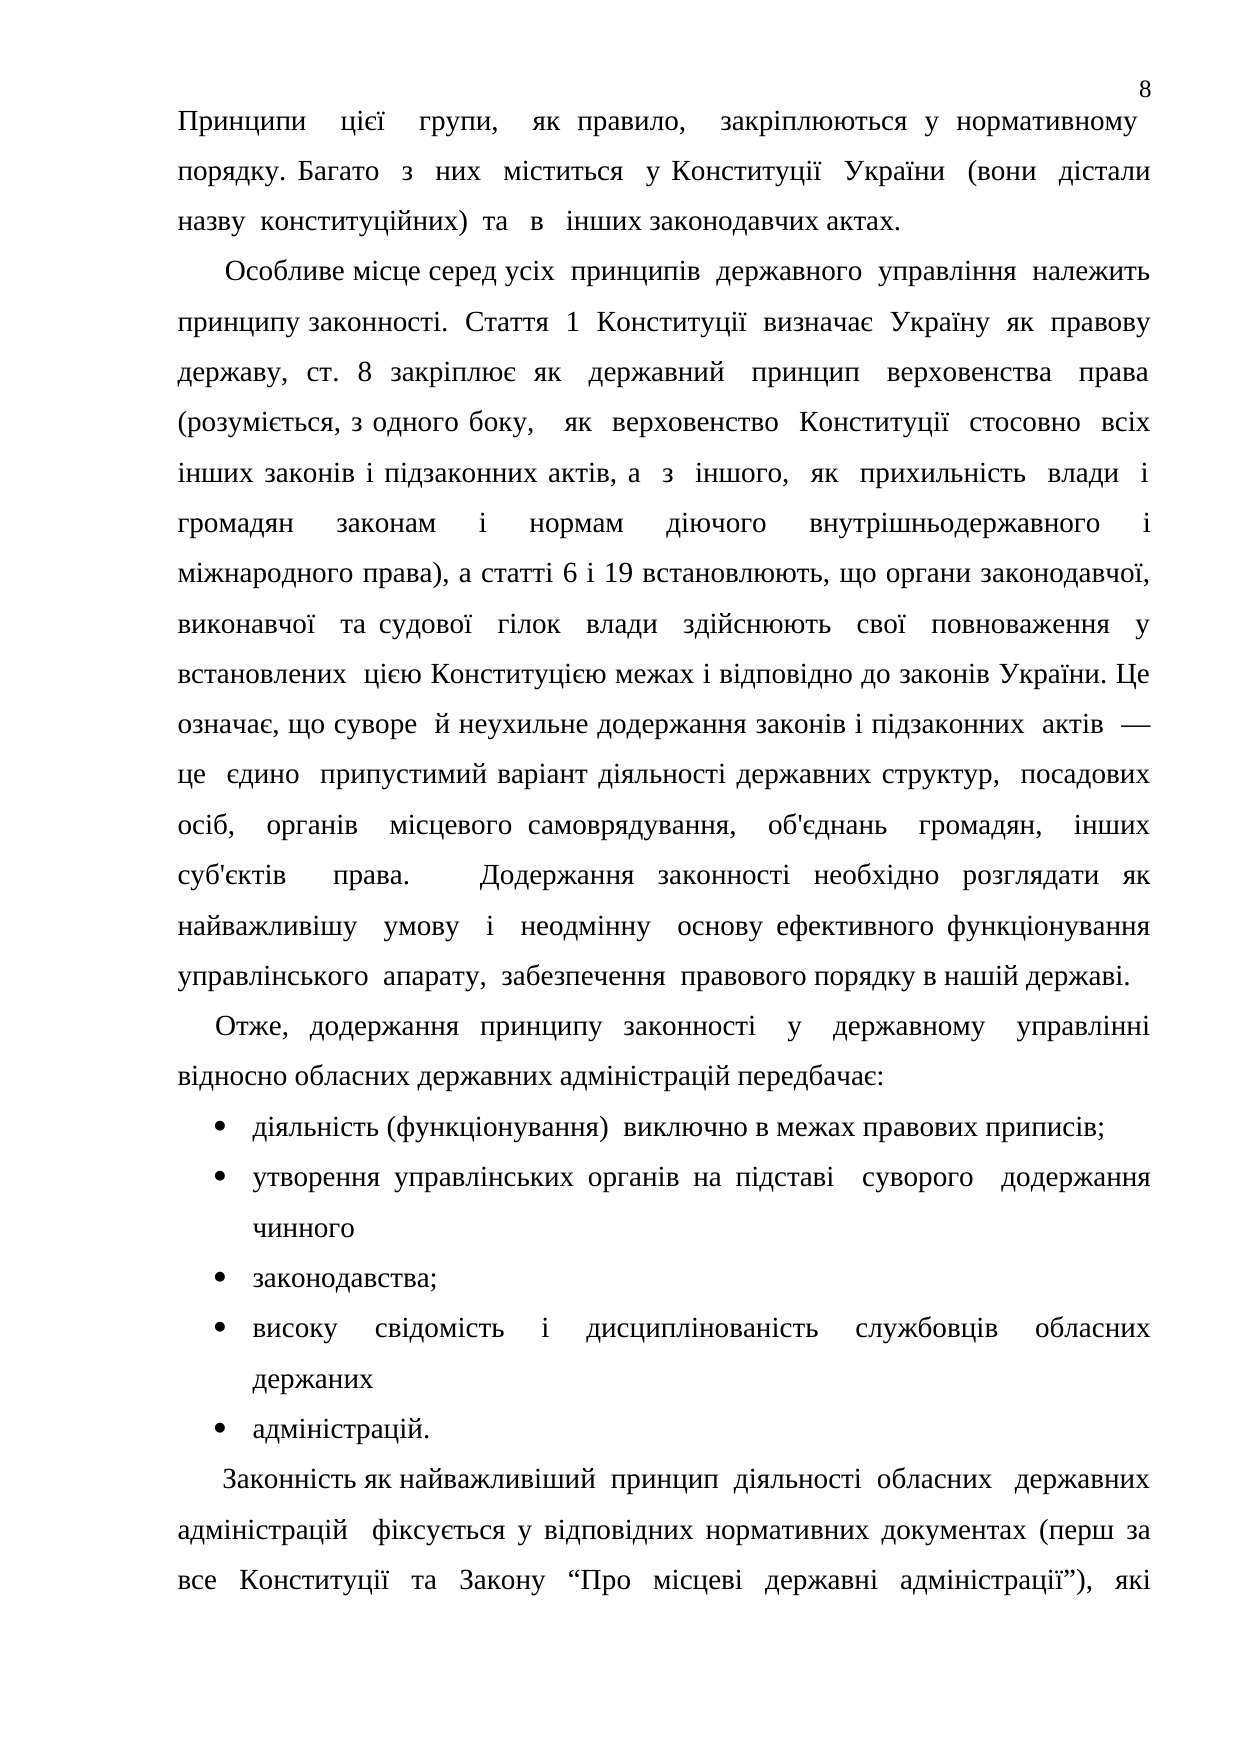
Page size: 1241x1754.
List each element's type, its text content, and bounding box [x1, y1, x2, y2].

list діяльність (функціонування) виключно в межах правових приписів; [215, 1109, 1152, 1142]
list адміністрацій. [215, 1411, 1152, 1445]
list законодавства; [215, 1260, 1152, 1294]
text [177, 103, 1152, 237]
text Особливе місце серед усіх принципів державного управління належить принципу законності. Стаття 1 Конституції визначає Україну як правову державу, ст. 8 закріплює як державний принцип верховенства права (розуміється, з одного боку, як верховенство Конституції стосовно всіх інших законів і підзаконних актів, а з іншого, як прихильність влади і громадян законам і нормам діючого внутрішньодержавного і міжнародного права), а статті 6 і 19 встановлюють, що органи законодавчої, виконавчої та судової гілок влади здійснюють свої повноваження у встановлених цією Конституцією межах і відповідно до законів України. Це означає, що суворе й неухильне додержання законів і підзаконних актів — це єдино припустимий варіант діяльності державних структур, посадових осіб, органів місцевого самоврядування, об'єднань громадян, інших суб'єктів права. Додержання законності необхідно розглядати як найважливішу умову і неодмінну основу ефективного функціонування управлінського апарату, забезпечення правового порядку в нашій державі. [177, 253, 1152, 991]
list високу свідомість і дисциплінованість службовців обласних держаних [215, 1310, 1152, 1394]
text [177, 1462, 1152, 1596]
list утворення управлінських органів на підставі суворого додержання чинного [215, 1159, 1152, 1243]
text Отже, додержання принципу законності у державному управлінні відносно обласних державних адміністрацій передбачає: [177, 1008, 1152, 1092]
